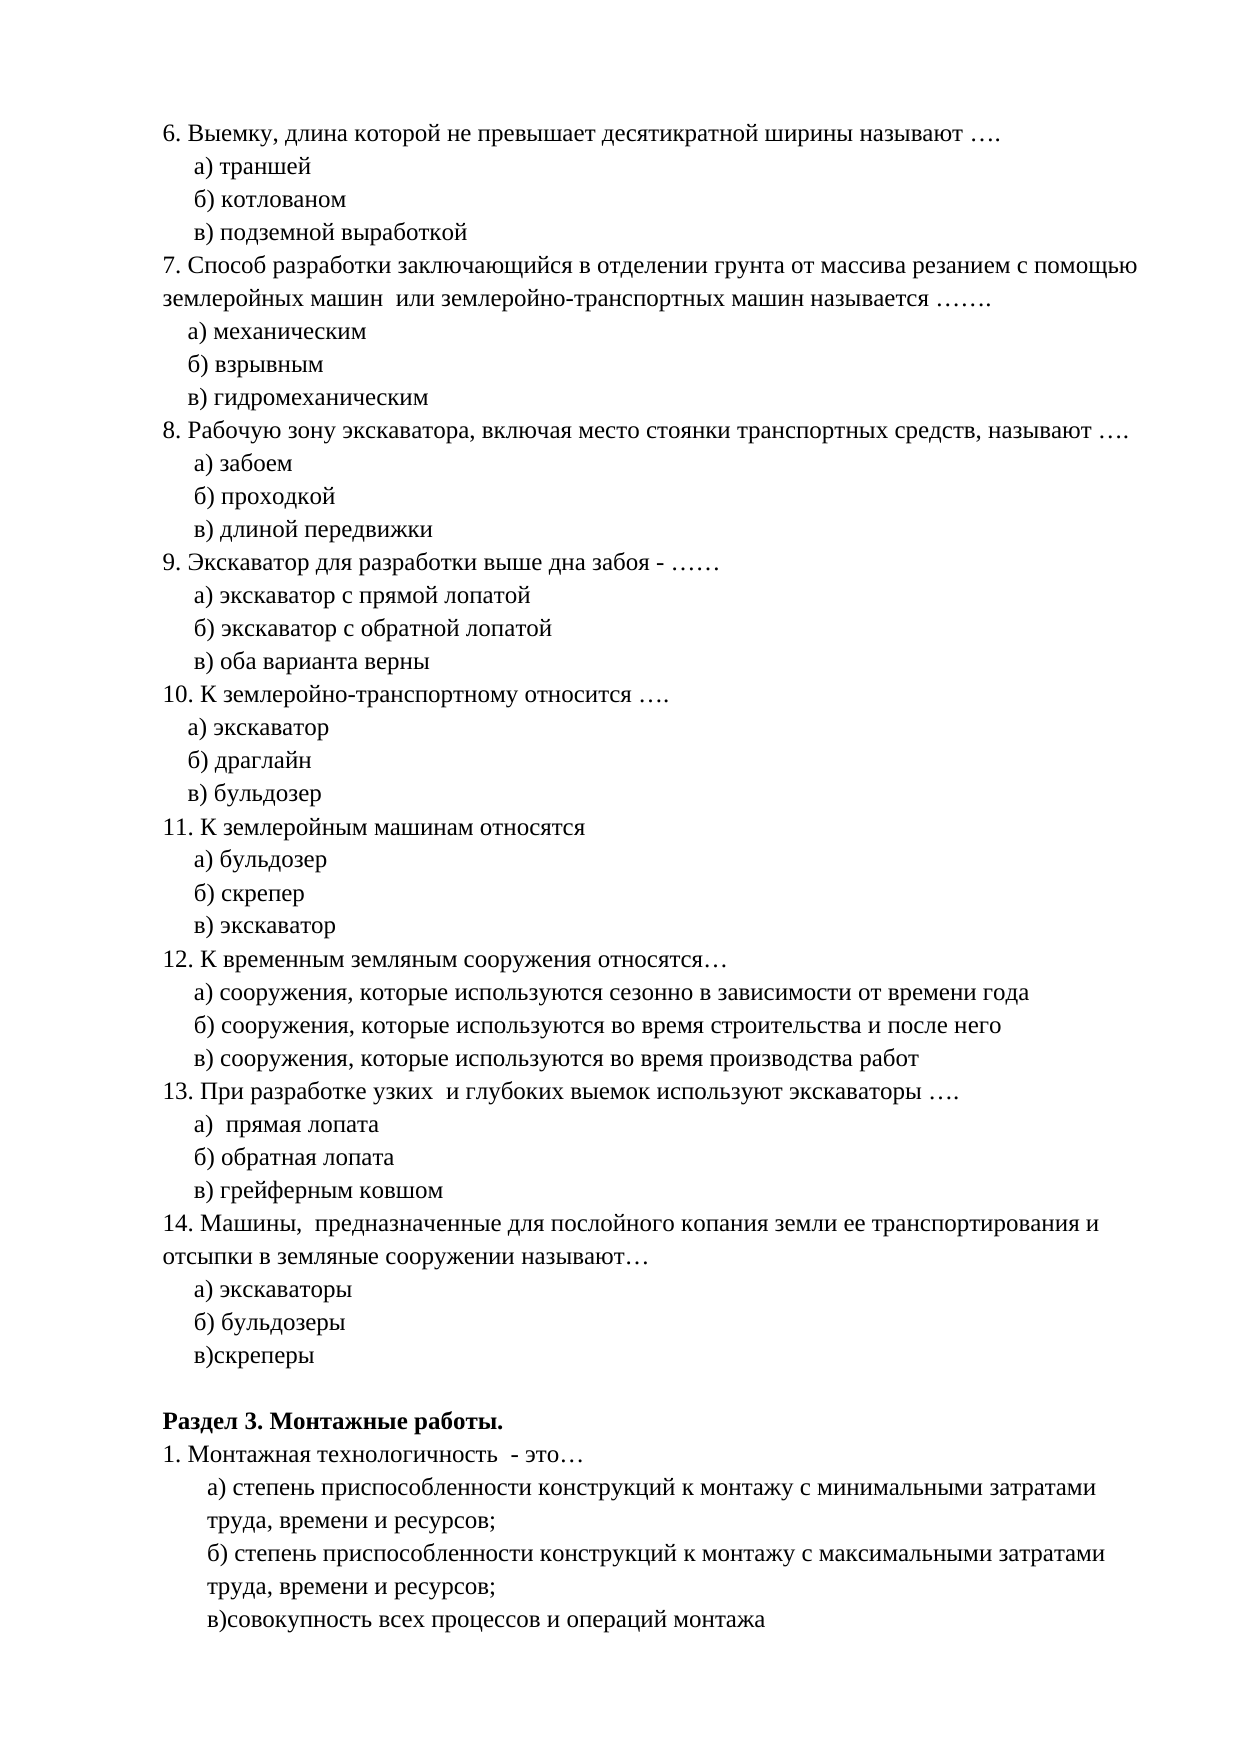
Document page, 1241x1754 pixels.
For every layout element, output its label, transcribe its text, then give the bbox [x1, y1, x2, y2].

text б) проходкой [162, 481, 1166, 510]
text в) экскаватор [162, 911, 1166, 939]
text а) прямая лопата [162, 1109, 1166, 1137]
text 10. К землеройно-транспортному относится …. [162, 679, 1166, 708]
text в) оба варианта верны [162, 646, 1166, 675]
text а) механическим [162, 316, 1166, 345]
text Раздел 3. Монтажные работы. [162, 1406, 1166, 1435]
text а) экскаватор с прямой лопатой [162, 580, 1166, 609]
text 14. Машины, предназначенные для послойного копания земли ее транспортирования и отсыпки в земляные сооружении называют… [162, 1208, 1166, 1269]
text в) грейферным ковшом [162, 1175, 1166, 1203]
text а) экскаваторы [162, 1274, 1166, 1303]
text в) бульдозер [162, 778, 1166, 807]
text а) сооружения, которые используются сезонно в зависимости от времени года [162, 977, 1166, 1005]
text в) подземной выработкой [162, 217, 1166, 246]
text а) забоем [162, 448, 1166, 477]
text б) сооружения, которые используются во время строительства и после него [162, 1010, 1166, 1038]
text в) длиной передвижки [162, 514, 1166, 543]
text 11. К землеройным машинам относятся [162, 812, 1166, 840]
text б) драглайн [162, 746, 1166, 774]
text 12. К временным земляным сооружения относятся… [162, 944, 1166, 972]
text а) экскаватор [162, 712, 1166, 741]
text в) гидромеханическим [162, 382, 1166, 411]
text а) бульдозер [162, 844, 1166, 873]
text б) степень приспособленности конструкций к монтажу с максимальными затратами труда, времени и ресурсов; [207, 1538, 1166, 1600]
text 7. Способ разработки заключающийся в отделении грунта от массива резанием с помощью землеройных машин или землеройно-транспортных машин называется ……. [162, 250, 1166, 312]
text б) экскаватор с обратной лопатой [162, 613, 1166, 642]
text 8. Рабочую зону экскаватора, включая место стоянки транспортных средств, называют …. [162, 415, 1166, 444]
text а) траншей [162, 151, 1166, 180]
text в)совокупность всех процессов и операций монтажа [207, 1604, 1166, 1633]
text б) скрепер [162, 878, 1166, 906]
text б) обратная лопата [162, 1142, 1166, 1171]
text 1. Монтажная технологичность - это… [162, 1439, 1166, 1468]
text 9. Экскаватор для разработки выше дна забоя - …… [162, 547, 1166, 576]
text в) сооружения, которые используются во время производства работ [162, 1043, 1166, 1071]
text б) бульдозеры [162, 1307, 1166, 1336]
text в)скреперы [162, 1340, 1166, 1369]
text 6. Выемку, длина которой не превышает десятикратной ширины называют …. [162, 118, 1166, 147]
text б) котлованом [162, 184, 1166, 213]
text 13. При разработке узких и глубоких выемок используют экскаваторы …. [162, 1076, 1166, 1104]
text а) степень приспособленности конструкций к монтажу с минимальными затратами труда, времени и ресурсов; [207, 1472, 1166, 1534]
text б) взрывным [162, 349, 1166, 378]
